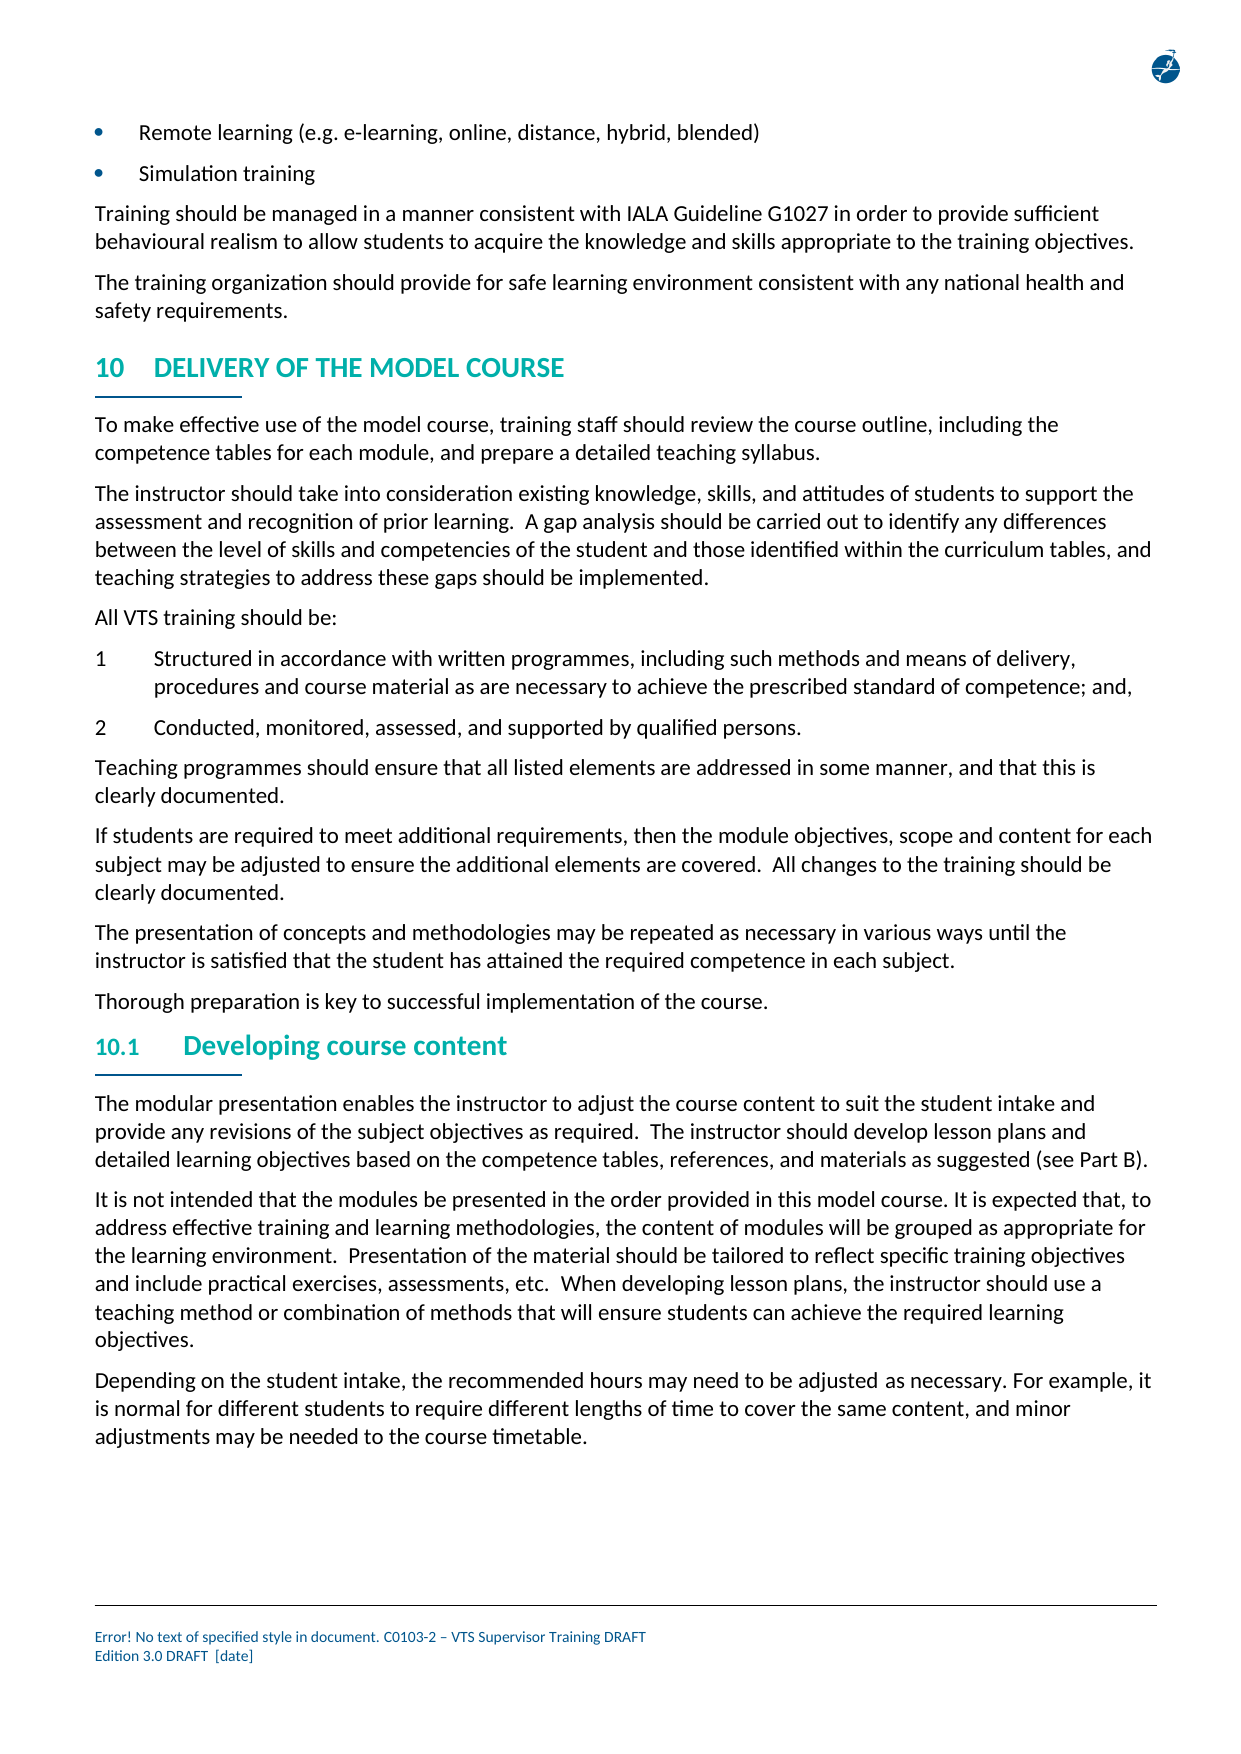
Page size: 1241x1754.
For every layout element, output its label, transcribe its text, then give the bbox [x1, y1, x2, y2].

text The modular presentation enables the instructor to adjust the course content to suit the student intake and provide any revisions of the subject objectives as required. The instructor should develop lesson plans and detailed learning objectives based on the competence tables, references, and materials as suggested (see Part B). [94, 1089, 1157, 1173]
text Training should be managed in a manner consistent with IALA Guideline G1027 in order to provide sufficient behavioural realism to allow students to acquire the knowledge and skills appropriate to the training objectives. [94, 199, 1157, 255]
text Simulation training [94, 159, 1157, 187]
text The instructor should take into consideration existing knowledge, skills, and attitudes of students to support the assessment and recognition of prior learning. A gap analysis should be carried out to identify any differences between the level of skills and competencies of the student and those identified within the curriculum tables, and teaching strategies to address these gaps should be implemented. [94, 479, 1157, 591]
text The training organization should provide for safe learning environment consistent with any national health and safety requirements. [94, 268, 1157, 324]
text To make effective use of the model course, training staff should review the course outline, including the competence tables for each module, and prepare a detailed teaching syllabus. [94, 410, 1157, 466]
text Teaching programmes should ensure that all listed elements are addressed in some manner, and that this is clearly documented. [94, 753, 1157, 809]
text All VTS training should be: [94, 603, 1157, 632]
list Structured in accordance with written programmes, including such methods and means of delivery, procedures and course material as are necessary to achieve the prescribed standard of competence; and, [94, 644, 1157, 700]
subtitle Developing course content [94, 1027, 1157, 1063]
text It is not intended that the modules be presented in the order provided in this model course. It is expected that, to address effective training and learning methodologies, the content of modules will be grouped as appropriate for the learning environment. Presentation of the material should be tailored to reflect specific training objectives and include practical exercises, assessments, etc. When developing lesson plans, the instructor should use a teaching method or combination of methods that will ensure students can achieve the required learning objectives. [94, 1186, 1157, 1354]
text The presentation of concepts and methodologies may be repeated as necessary in various ways until the instructor is satisfied that the student has attained the required competence in each subject. [94, 918, 1157, 974]
subtitle Delivery of the Model Course [94, 349, 1157, 384]
picture [1120, 0, 1239, 118]
text Remote learning (e.g. e-learning, online, distance, hybrid, blended) [94, 118, 1157, 146]
text Depending on the student intake, the recommended hours may need to be adjusted as necessary. For example, it is normal for different students to require different lengths of time to cover the same content, and minor adjustments may be needed to the course timetable. [94, 1366, 1157, 1450]
text Thorough preparation is key to successful implementation of the course. [94, 987, 1157, 1015]
text If students are required to meet additional requirements, then the module objectives, scope and content for each subject may be adjusted to ensure the additional elements are covered. All changes to the training should be clearly documented. [94, 822, 1157, 906]
list Conducted, monitored, assessed, and supported by qualified persons. [94, 713, 1157, 741]
